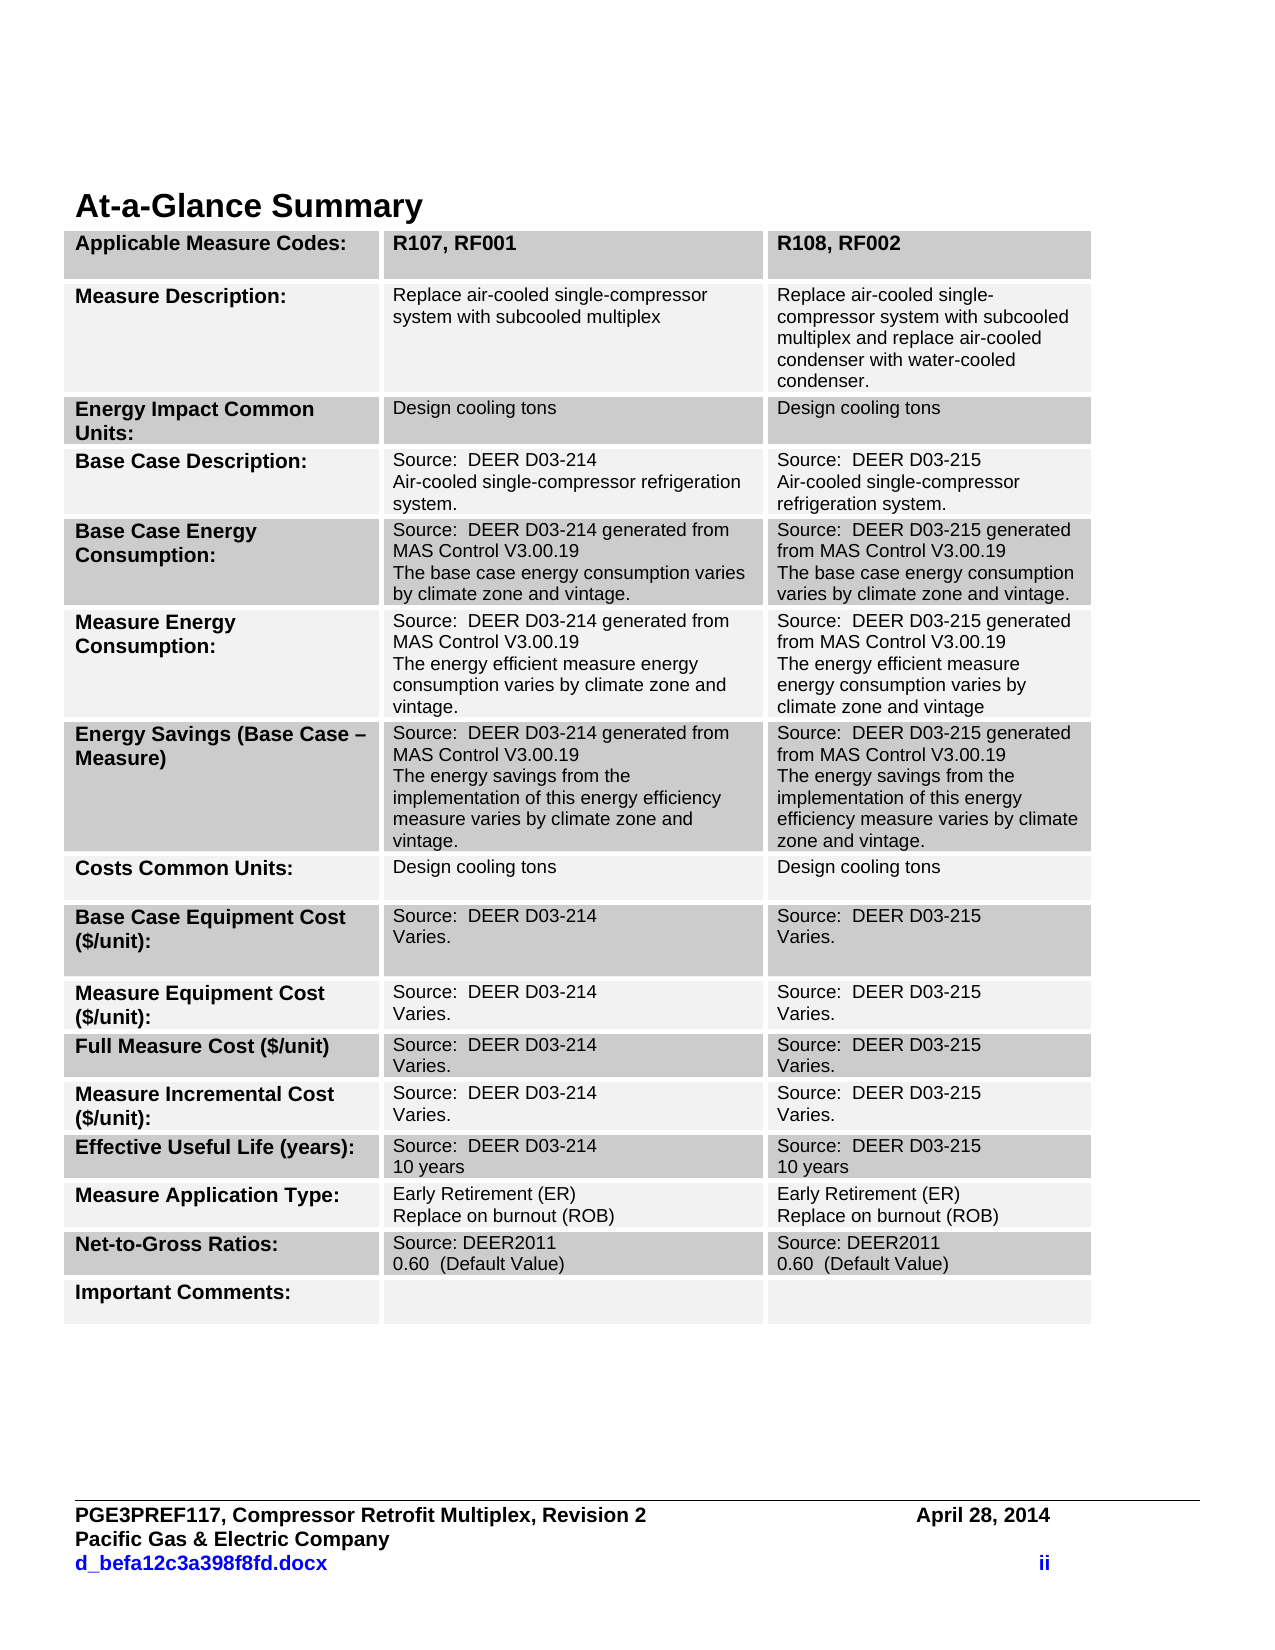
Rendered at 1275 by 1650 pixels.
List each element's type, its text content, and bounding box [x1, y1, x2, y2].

table_cell Early Retirement (ER) Replace on burnout (ROB) [768, 1183, 1091, 1227]
table_cell Full Measure Cost ($/unit) [64, 1034, 379, 1077]
table_cell Replace air-cooled single-compressor system with subcooled multiplex and replace air-cooled condenser with water-cooled condenser. [768, 284, 1091, 392]
table_cell Source: DEER D03-215 generated from MAS Control V3.00.19 The energy savings from the implementation of this energy efficiency measure varies by climate zone and vintage. [768, 722, 1091, 851]
table_cell Source: DEER D03-215 Varies. [768, 1082, 1091, 1130]
table_cell Effective Useful Life (years): [64, 1135, 379, 1178]
table_cell Design cooling tons [768, 856, 1091, 900]
table_cell Energy Savings (Base Case – Measure) [64, 722, 379, 851]
table_cell Measure Incremental Cost ($/unit): [64, 1082, 379, 1130]
table_cell [768, 1280, 1091, 1324]
table_cell Source: DEER D03-215 generated from MAS Control V3.00.19 The energy efficient measure energy consumption varies by climate zone and vintage [768, 610, 1091, 717]
table_cell Source: DEER D03-214 Varies. [384, 905, 763, 976]
table_cell Design cooling tons [384, 856, 763, 900]
table_cell Source: DEER D03-214 10 years [384, 1135, 763, 1178]
table_cell Source: DEER D03-214 generated from MAS Control V3.00.19 The energy savings from the implementation of this energy efficiency measure varies by climate zone and vintage. [384, 722, 763, 851]
table_header R108, RF002 [768, 231, 1091, 279]
subtitle At-a-Glance Summary [75, 186, 1200, 225]
table_cell Base Case Equipment Cost ($/unit): [64, 905, 379, 976]
table_cell Source: DEER D03-214 Varies. [384, 981, 763, 1029]
table_cell Measure Description: [64, 284, 379, 392]
table_cell Design cooling tons [384, 397, 763, 444]
table_cell Source: DEER2011 0.60 (Default Value) [384, 1232, 763, 1275]
table_cell Source: DEER D03-214 Varies. [384, 1034, 763, 1077]
table_cell Source: DEER D03-215 10 years [768, 1135, 1091, 1178]
table_cell Costs Common Units: [64, 856, 379, 900]
table_cell Source: DEER D03-215 generated from MAS Control V3.00.19 The base case energy consumption varies by climate zone and vintage. [768, 519, 1091, 605]
table_cell Source: DEER D03-214 generated from MAS Control V3.00.19 The energy efficient measure energy consumption varies by climate zone and vintage. [384, 610, 763, 717]
table_cell Important Comments: [64, 1280, 379, 1324]
table_cell Base Case Description: [64, 449, 379, 514]
table_cell Energy Impact Common Units: [64, 397, 379, 444]
table_header Applicable Measure Codes: [64, 231, 379, 279]
table_header R107, RF001 [384, 231, 763, 279]
table_cell Net-to-Gross Ratios: [64, 1232, 379, 1275]
table_cell Measure Application Type: [64, 1183, 379, 1227]
table_cell Source: DEER2011 0.60 (Default Value) [768, 1232, 1091, 1275]
table_cell Design cooling tons [768, 397, 1091, 444]
table_cell [384, 1280, 763, 1324]
table_cell Replace air-cooled single-compressor system with subcooled multiplex [384, 284, 763, 392]
table_cell Source: DEER D03-214 Varies. [384, 1082, 763, 1130]
table_cell Source: DEER D03-214 Air-cooled single-compressor refrigeration system. [384, 449, 763, 514]
table_cell Source: DEER D03-215 Varies. [768, 981, 1091, 1029]
table_cell Source: DEER D03-214 generated from MAS Control V3.00.19 The base case energy consumption varies by climate zone and vintage. [384, 519, 763, 605]
table_cell Base Case Energy Consumption: [64, 519, 379, 605]
table_cell Source: DEER D03-215 Air-cooled single-compressor refrigeration system. [768, 449, 1091, 514]
table_cell Source: DEER D03-215 Varies. [768, 1034, 1091, 1077]
table_cell Early Retirement (ER) Replace on burnout (ROB) [384, 1183, 763, 1227]
table_cell Source: DEER D03-215 Varies. [768, 905, 1091, 976]
table_cell Measure Equipment Cost ($/unit): [64, 981, 379, 1029]
table_cell Measure Energy Consumption: [64, 610, 379, 717]
